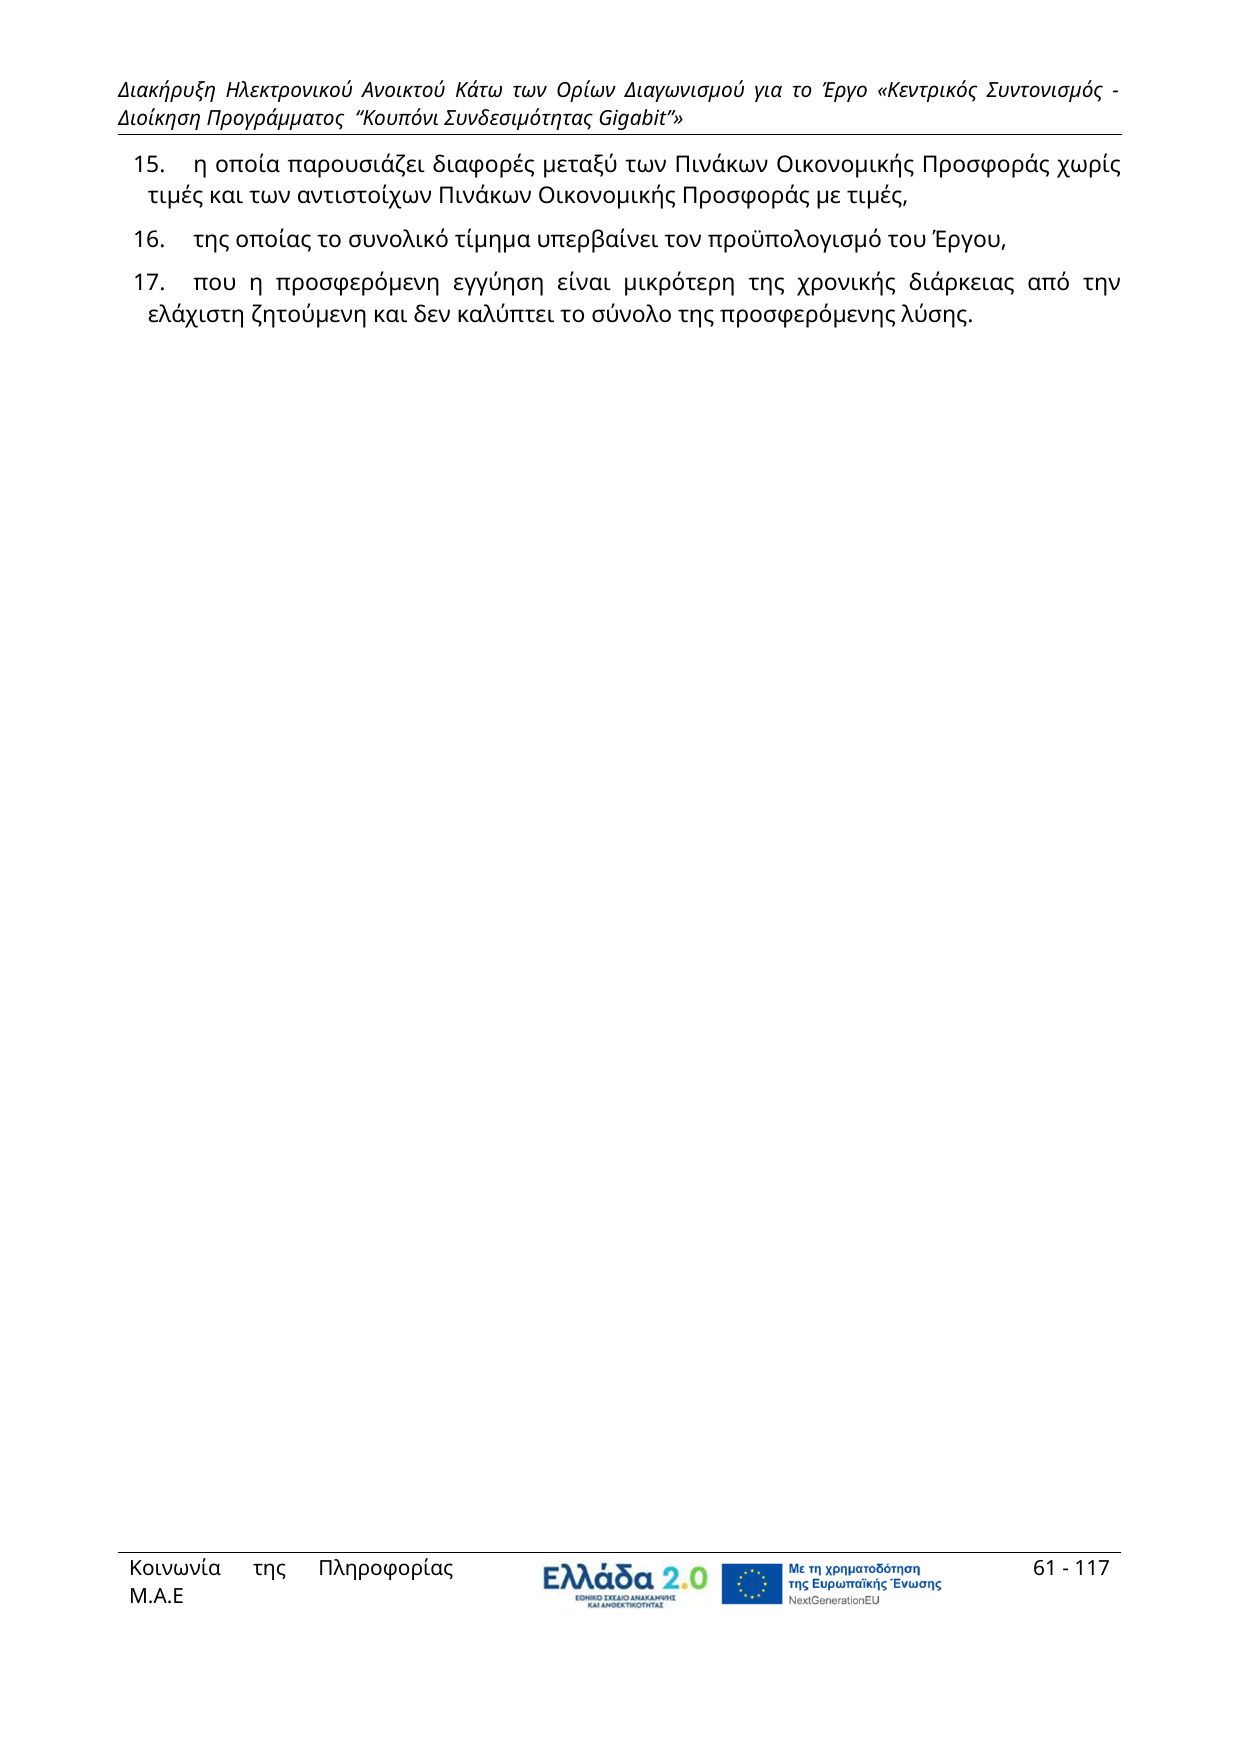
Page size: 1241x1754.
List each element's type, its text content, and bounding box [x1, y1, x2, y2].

list που η προσφερόμενη εγγύηση είναι μικρότερη της χρονικής διάρκειας από την ελάχιστη ζητούμενη και δεν καλύπτει το σύνολο της προσφερόμενης λύσης. [133, 266, 1122, 329]
picture [541, 1557, 948, 1609]
list της οποίας το συνολικό τίμημα υπερβαίνει τον προϋπολογισμό του Έργου, [133, 222, 1122, 254]
list η οποία παρουσιάζει διαφορές μεταξύ των Πινάκων Οικονομικής Προσφοράς χωρίς τιμές και των αντιστοίχων Πινάκων Οικονομικής Προσφοράς με τιμές, [133, 147, 1122, 210]
